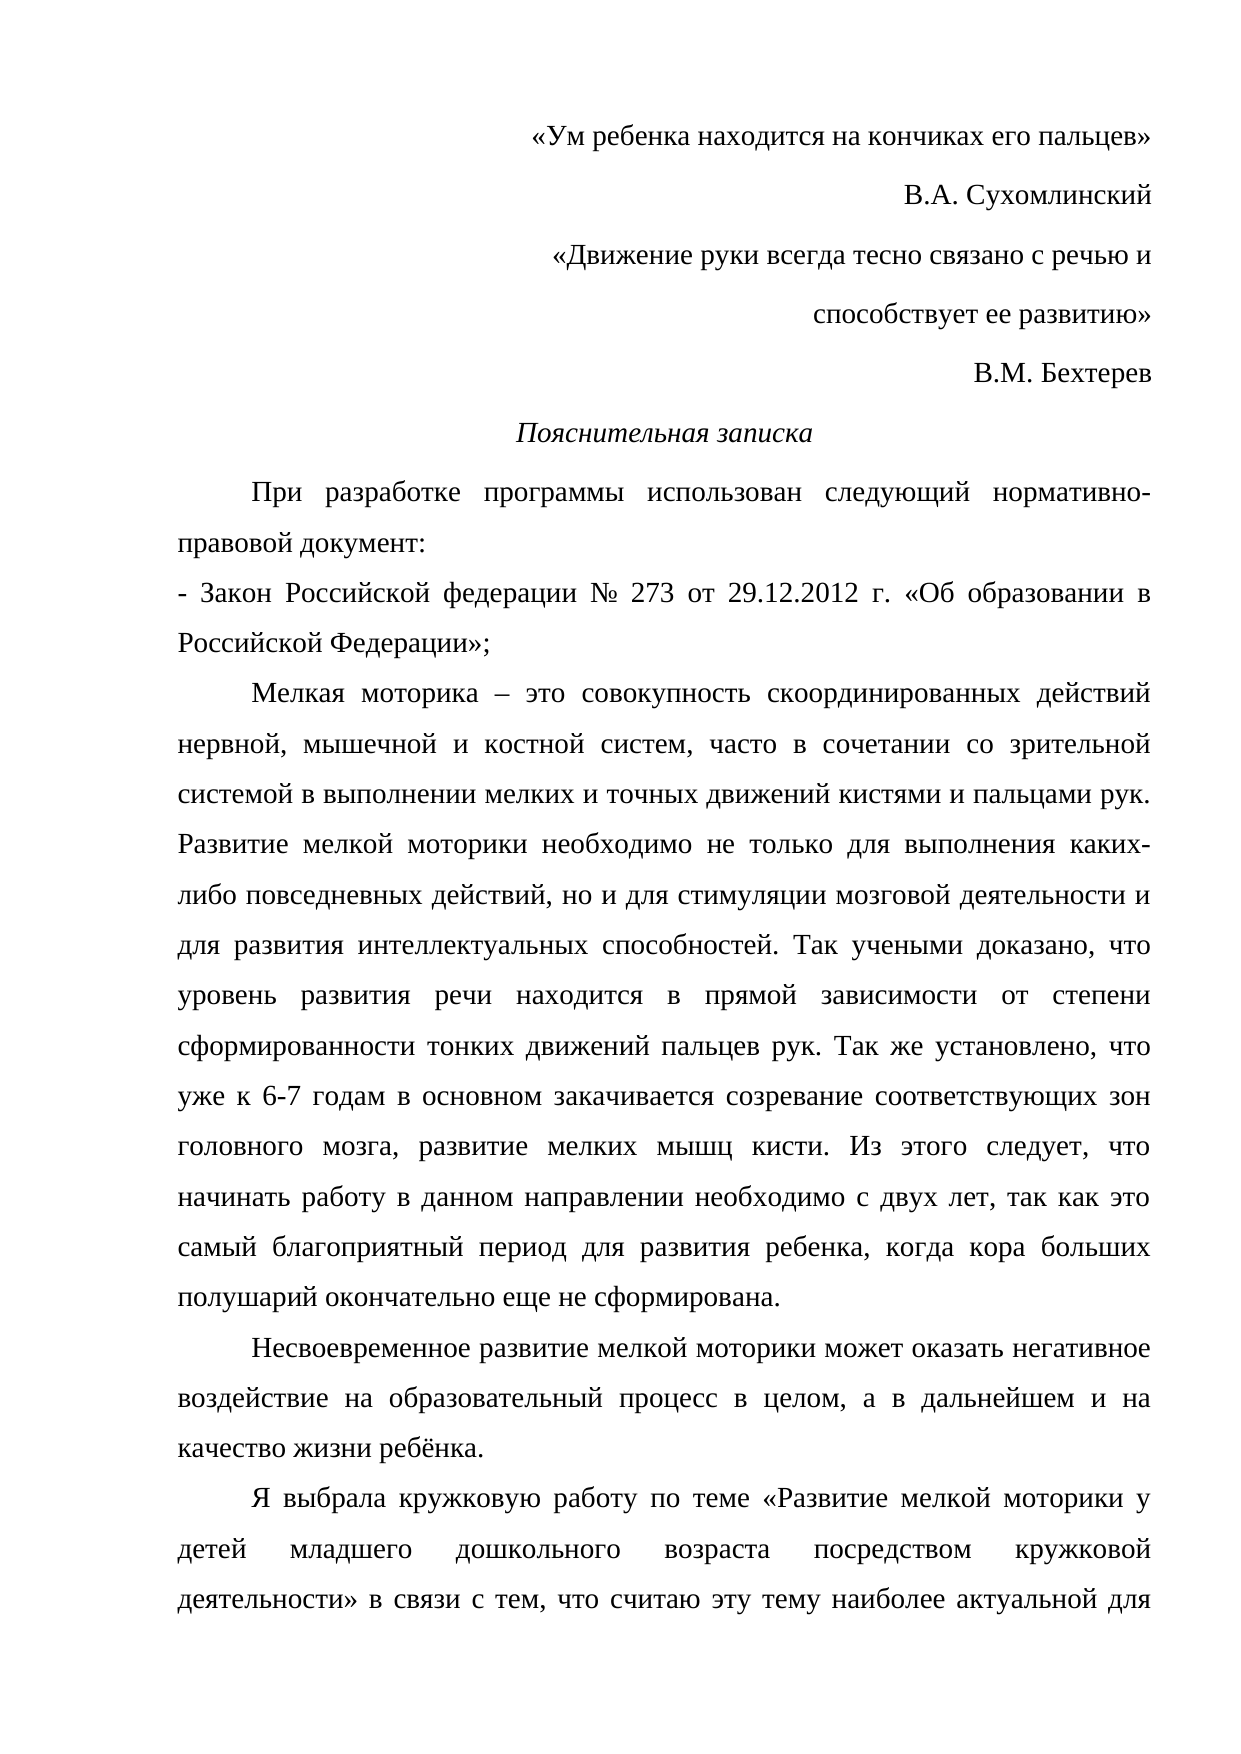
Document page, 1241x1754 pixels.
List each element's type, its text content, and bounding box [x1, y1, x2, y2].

text «Ум ребенка находится на кончиках его пальцев» [177, 118, 1152, 152]
text - Закон Российской федерации № 273 от 29.12.2012 г. «Об образовании в Российской Федерации»; [177, 575, 1152, 659]
text Несвоевременное развитие мелкой моторики может оказать негативное воздействие на образовательный процесс в целом, а в дальнейшем и на качество жизни ребёнка. [177, 1330, 1152, 1464]
text В.А. Сухомлинский [177, 177, 1152, 211]
text «Движение руки всегда тесно связано с речью и [177, 237, 1152, 270]
text При разработке программы использован следующий нормативно-правовой документ: [177, 474, 1152, 558]
text Мелкая моторика – это совокупность скоординированных действий нервной, мышечной и костной систем, часто в сочетании со зрительной системой в выполнении мелких и точных движений кистями и пальцами рук. Развитие мелкой моторики необходимо не только для выполнения каких-либо повседневных действий, но и для стимуляции мозговой деятельности и для развития интеллектуальных способностей. Так учеными доказано, что уровень развития речи находится в прямой зависимости от степени сформированности тонких движений пальцев рук. Так же установлено, что уже к 6-7 годам в основном закачивается созревание соответствующих зон головного мозга, развитие мелких мышц кисти. Из этого следует, что начинать работу в данном направлении необходимо с двух лет, так как это самый благоприятный период для развития ребенка, когда кора больших полушарий окончательно еще не сформирована. [177, 676, 1152, 1313]
text В.М. Бехтерев [177, 356, 1152, 389]
text Пояснительная записка [177, 415, 1152, 448]
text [177, 1481, 1152, 1615]
text способствует ее развитию» [177, 296, 1152, 330]
